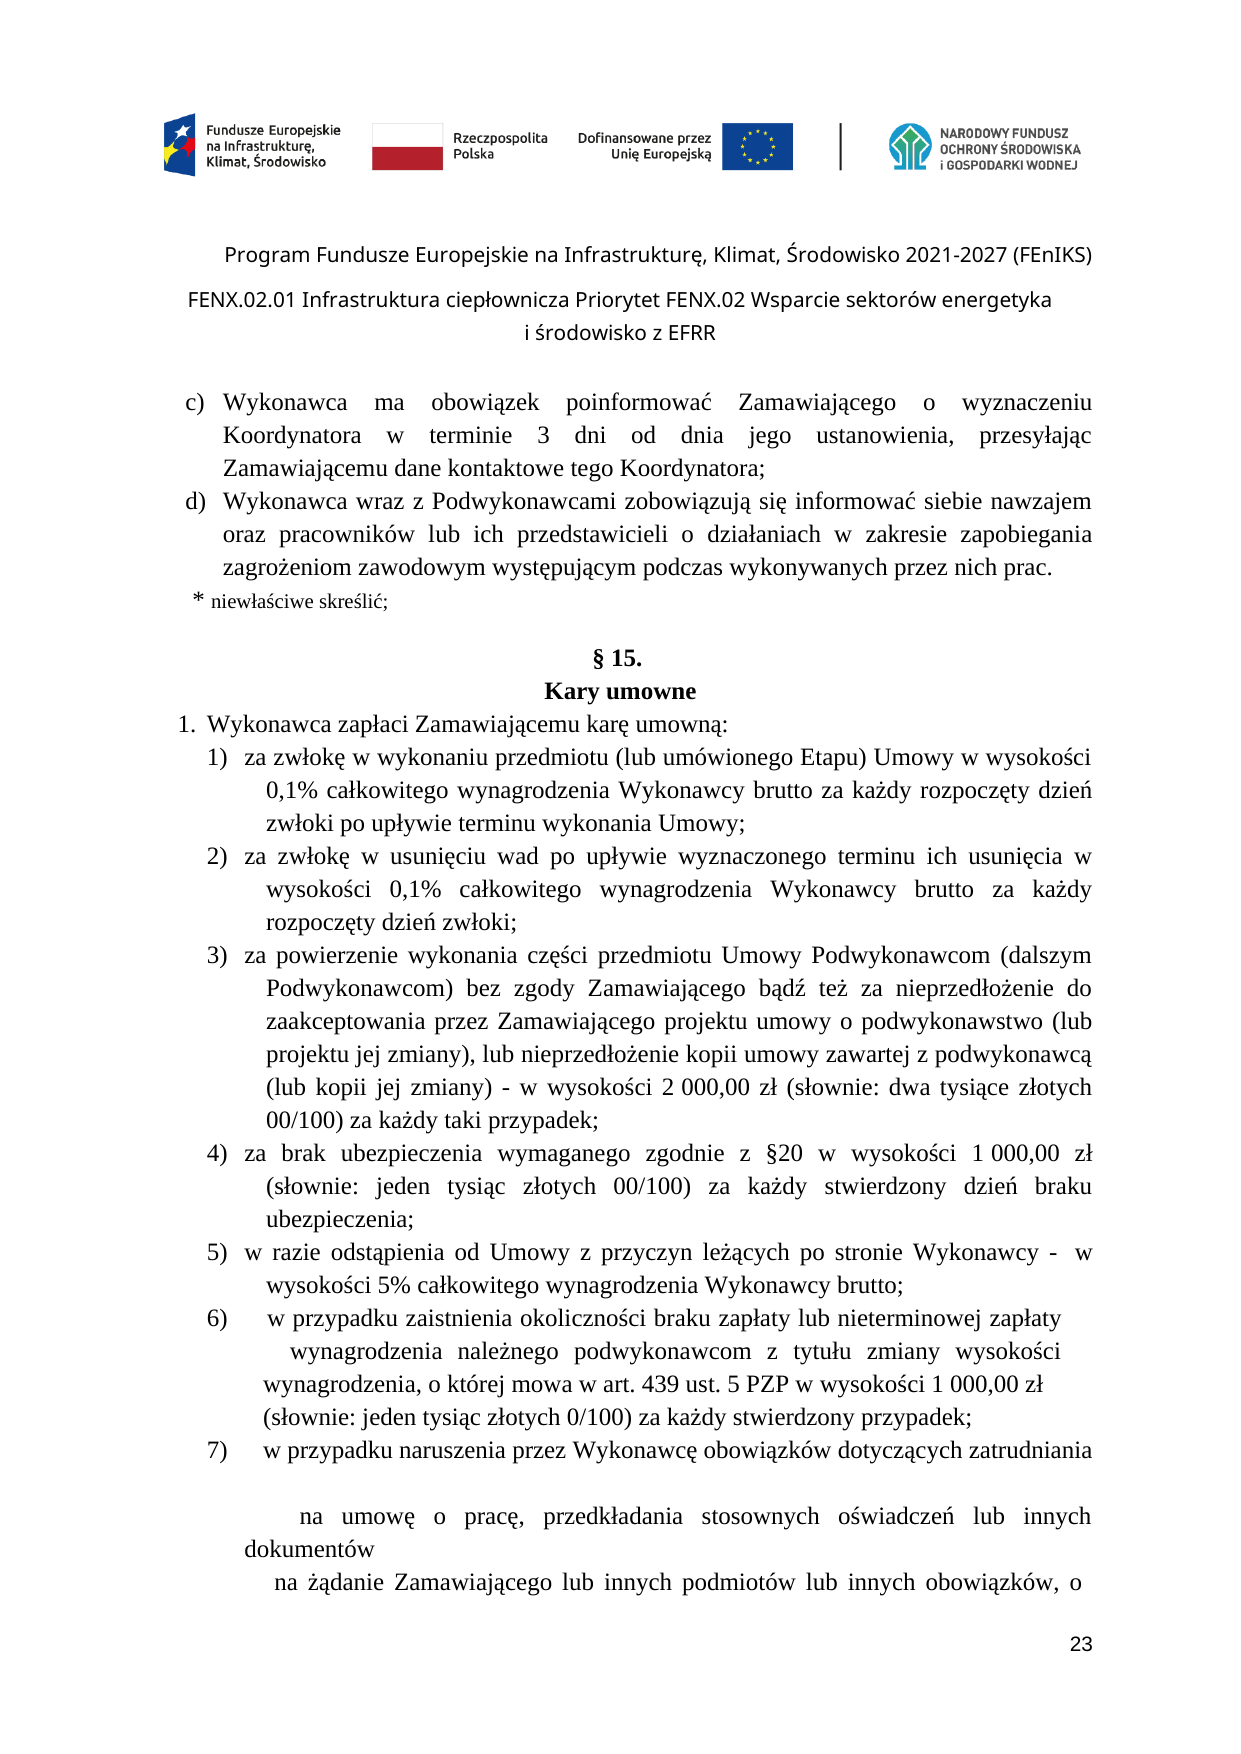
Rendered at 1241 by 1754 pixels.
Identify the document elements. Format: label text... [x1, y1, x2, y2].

list za brak ubezpieczenia wymaganego zgodnie z §20 w wysokości 1 000,00 zł (słownie: jeden tysiąc złotych 00/100) za każdy stwierdzony dzień braku ubezpieczenia; [207, 1138, 1093, 1233]
list za zwłokę w usunięciu wad po upływie wyznaczonego terminu ich usunięcia w wysokości 0,1% całkowitego wynagrodzenia Wykonawcy brutto za każdy rozpoczęty dzień zwłoki; [207, 841, 1093, 936]
list w przypadku zaistnienia okoliczności braku zapłaty lub nieterminowej zapłaty wynagrodzenia należnego podwykonawcom z tytułu zmiany wysokości wynagrodzenia, o której mowa w art. 439 ust. 5 PZP w wysokości 1 000,00 zł [207, 1303, 1093, 1398]
list * niewłaściwe skreślić; [192, 585, 1093, 613]
picture [147, 97, 1093, 192]
list za powierzenie wykonania części przedmiotu Umowy Podwykonawcom (dalszym Podwykonawcom) bez zgody Zamawiającego bądź też za nieprzedłożenie do zaakceptowania przez Zamawiającego projektu umowy o podwykonawstwo (lub projektu jej zmiany), lub nieprzedłożenie kopii umowy zawartej z podwykonawcą (lub kopii jej zmiany) - w wysokości 2 000,00 zł (słownie: dwa tysiące złotych 00/100) za każdy taki przypadek; [207, 940, 1093, 1134]
list za zwłokę w wykonaniu przedmiotu (lub umówionego Etapu) Umowy w wysokości 0,1% całkowitego wynagrodzenia Wykonawcy brutto za każdy rozpoczęty dzień zwłoki po upływie terminu wykonania Umowy; [207, 742, 1093, 837]
text (słownie: jeden tysiąc złotych 0/100) za każdy stwierdzony przypadek; [207, 1402, 1093, 1431]
list w razie odstąpienia od Umowy z przyczyn leżących po stronie Wykonawcy - w wysokości 5% całkowitego wynagrodzenia Wykonawcy brutto; [207, 1237, 1093, 1299]
text § 15. Kary umowne [148, 643, 1093, 704]
list Wykonawca ma obowiązek poinformować Zamawiającego o wyznaczeniu Koordynatora w terminie 3 dni od dnia jego ustanowienia, przesyłając Zamawiającemu dane kontaktowe tego Koordynatora; [185, 387, 1093, 481]
text 1. Wykonawca zapłaci Zamawiającemu karę umowną: [177, 709, 1093, 738]
list Wykonawca wraz z Podwykonawcami zobowiązują się informować siebie nawzajem oraz pracowników lub ich przedstawicieli o działaniach w zakresie zapobiegania zagrożeniom zawodowym występującym podczas wykonywanych przez nich prac. [185, 486, 1093, 581]
